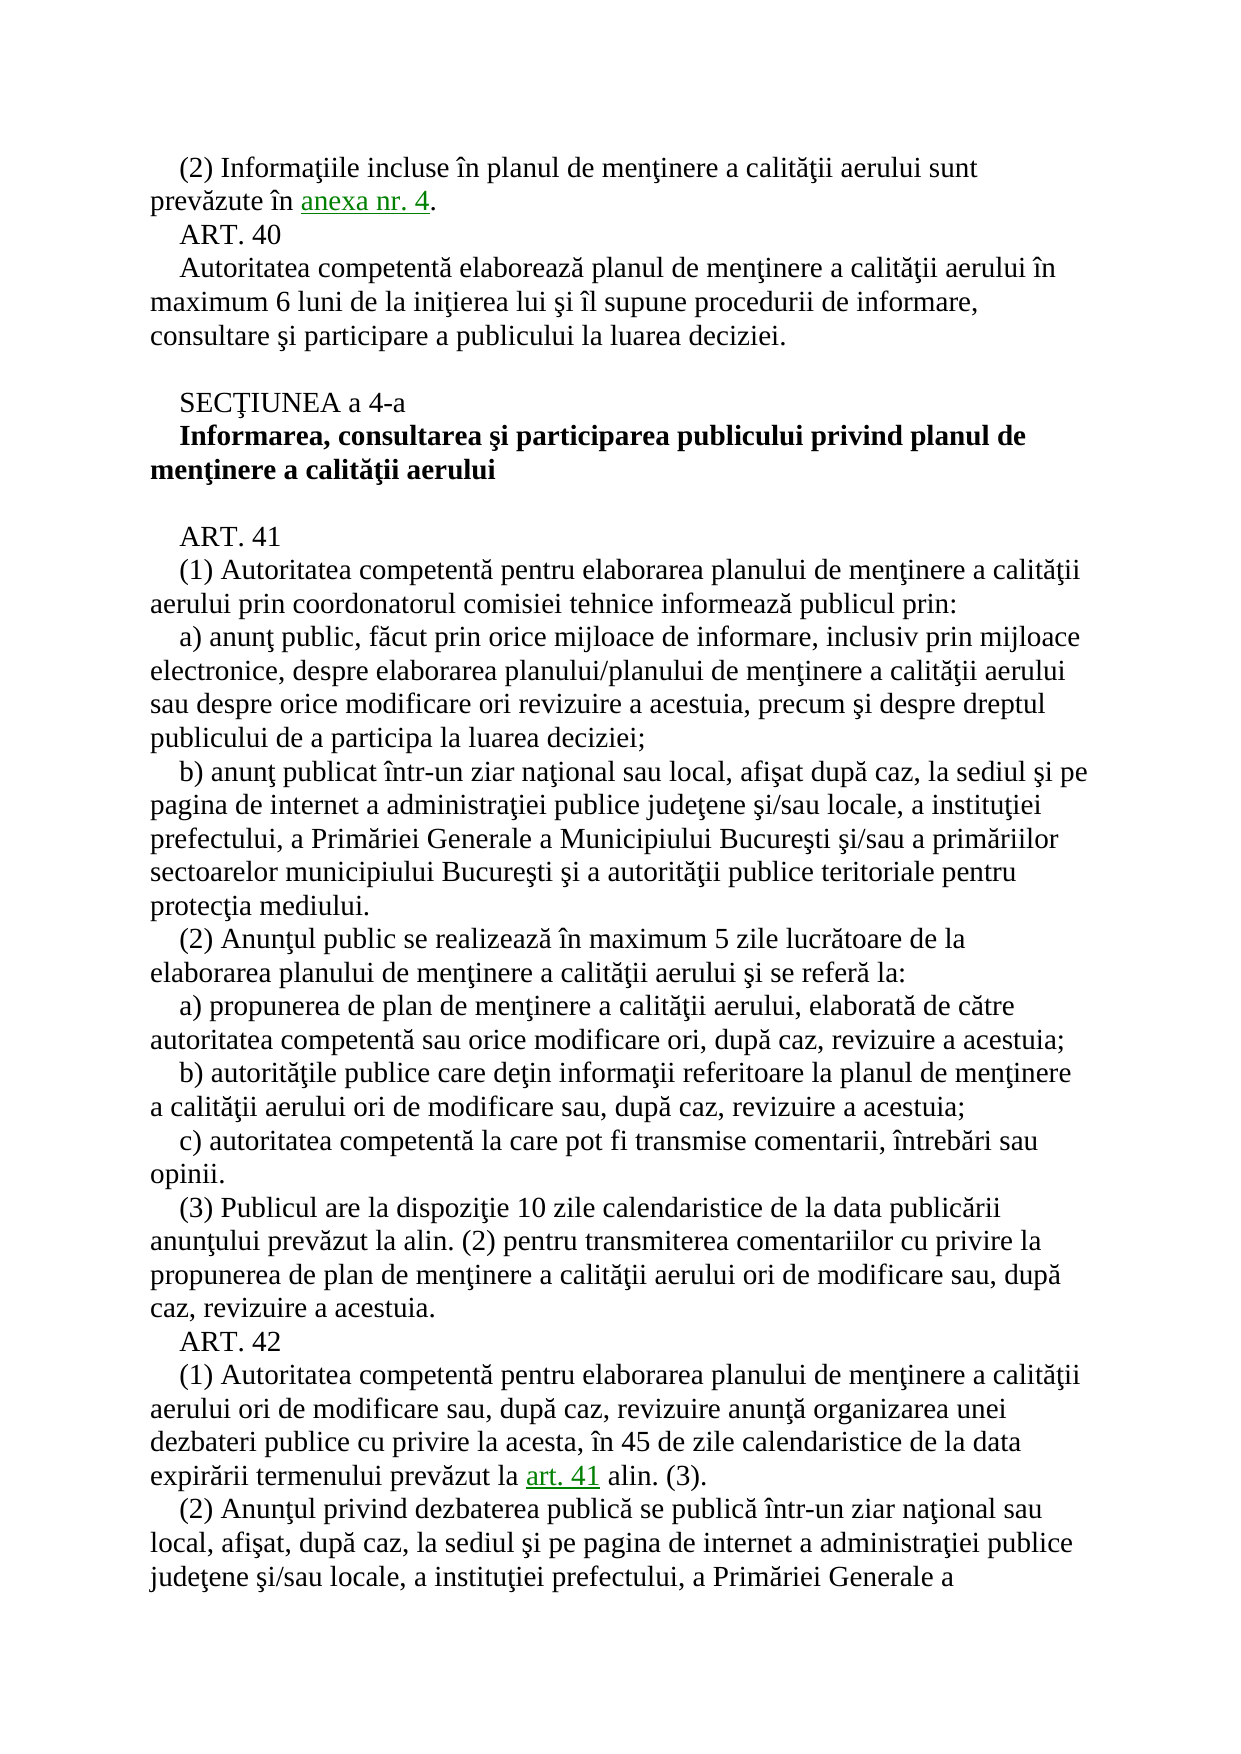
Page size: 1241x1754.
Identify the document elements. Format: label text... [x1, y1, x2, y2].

text ART. 40 [150, 217, 1090, 251]
text Informarea, consultarea şi participarea publicului privind planul de menţinere a calităţii aerului [150, 418, 1090, 485]
text a) anunţ public, făcut prin orice mijloace de informare, inclusiv prin mijloace electronice, despre elaborarea planului/planului de menţinere a calităţii aerului sau despre orice modificare ori revizuire a acestuia, precum şi despre dreptul publicului de a participa la luarea deciziei; [150, 619, 1090, 754]
text (1) Autoritatea competentă pentru elaborarea planului de menţinere a calităţii aerului ori de modificare sau, după caz, revizuire anunţă organizarea unei dezbateri publice cu privire la acesta, în 45 de zile calendaristice de la data expirării termenului prevăzut la art. 41 alin. (3). [150, 1357, 1090, 1492]
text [150, 1492, 1090, 1592]
text b) autorităţile publice care deţin informaţii referitoare la planul de menţinere a calităţii aerului ori de modificare sau, după caz, revizuire a acestuia; [150, 1056, 1090, 1123]
text (2) Anunţul public se realizează în maximum 5 zile lucrătoare de la elaborarea planului de menţinere a calităţii aerului şi se referă la: [150, 921, 1090, 988]
text (3) Publicul are la dispoziţie 10 zile calendaristice de la data publicării anunţului prevăzut la alin. (2) pentru transmiterea comentariilor cu privire la propunerea de plan de menţinere a calităţii aerului ori de modificare sau, după caz, revizuire a acestuia. [150, 1190, 1090, 1324]
text ART. 41 [150, 519, 1090, 552]
text (1) Autoritatea competentă pentru elaborarea planului de menţinere a calităţii aerului prin coordonatorul comisiei tehnice informează publicul prin: [150, 552, 1090, 619]
text SECŢIUNEA a 4-a [150, 385, 1090, 418]
text Autoritatea competentă elaborează planul de menţinere a calităţii aerului în maximum 6 luni de la iniţierea lui şi îl supune procedurii de informare, consultare şi participare a publicului la luarea deciziei. [150, 251, 1090, 351]
text ART. 42 [150, 1324, 1090, 1357]
text b) anunţ publicat într-un ziar naţional sau local, afişat după caz, la sediul şi pe pagina de internet a administraţiei publice judeţene şi/sau locale, a instituţiei prefectului, a Primăriei Generale a Municipiului Bucureşti şi/sau a primăriilor sectoarelor municipiului Bucureşti şi a autorităţii publice teritoriale pentru protecţia mediului. [150, 754, 1090, 921]
text a) propunerea de plan de menţinere a calităţii aerului, elaborată de către autoritatea competentă sau orice modificare ori, după caz, revizuire a acestuia; [150, 988, 1090, 1056]
text (2) Informaţiile incluse în planul de menţinere a calităţii aerului sunt prevăzute în anexa nr. 4. [150, 150, 1090, 217]
text c) autoritatea competentă la care pot fi transmise comentarii, întrebări sau opinii. [150, 1123, 1090, 1190]
